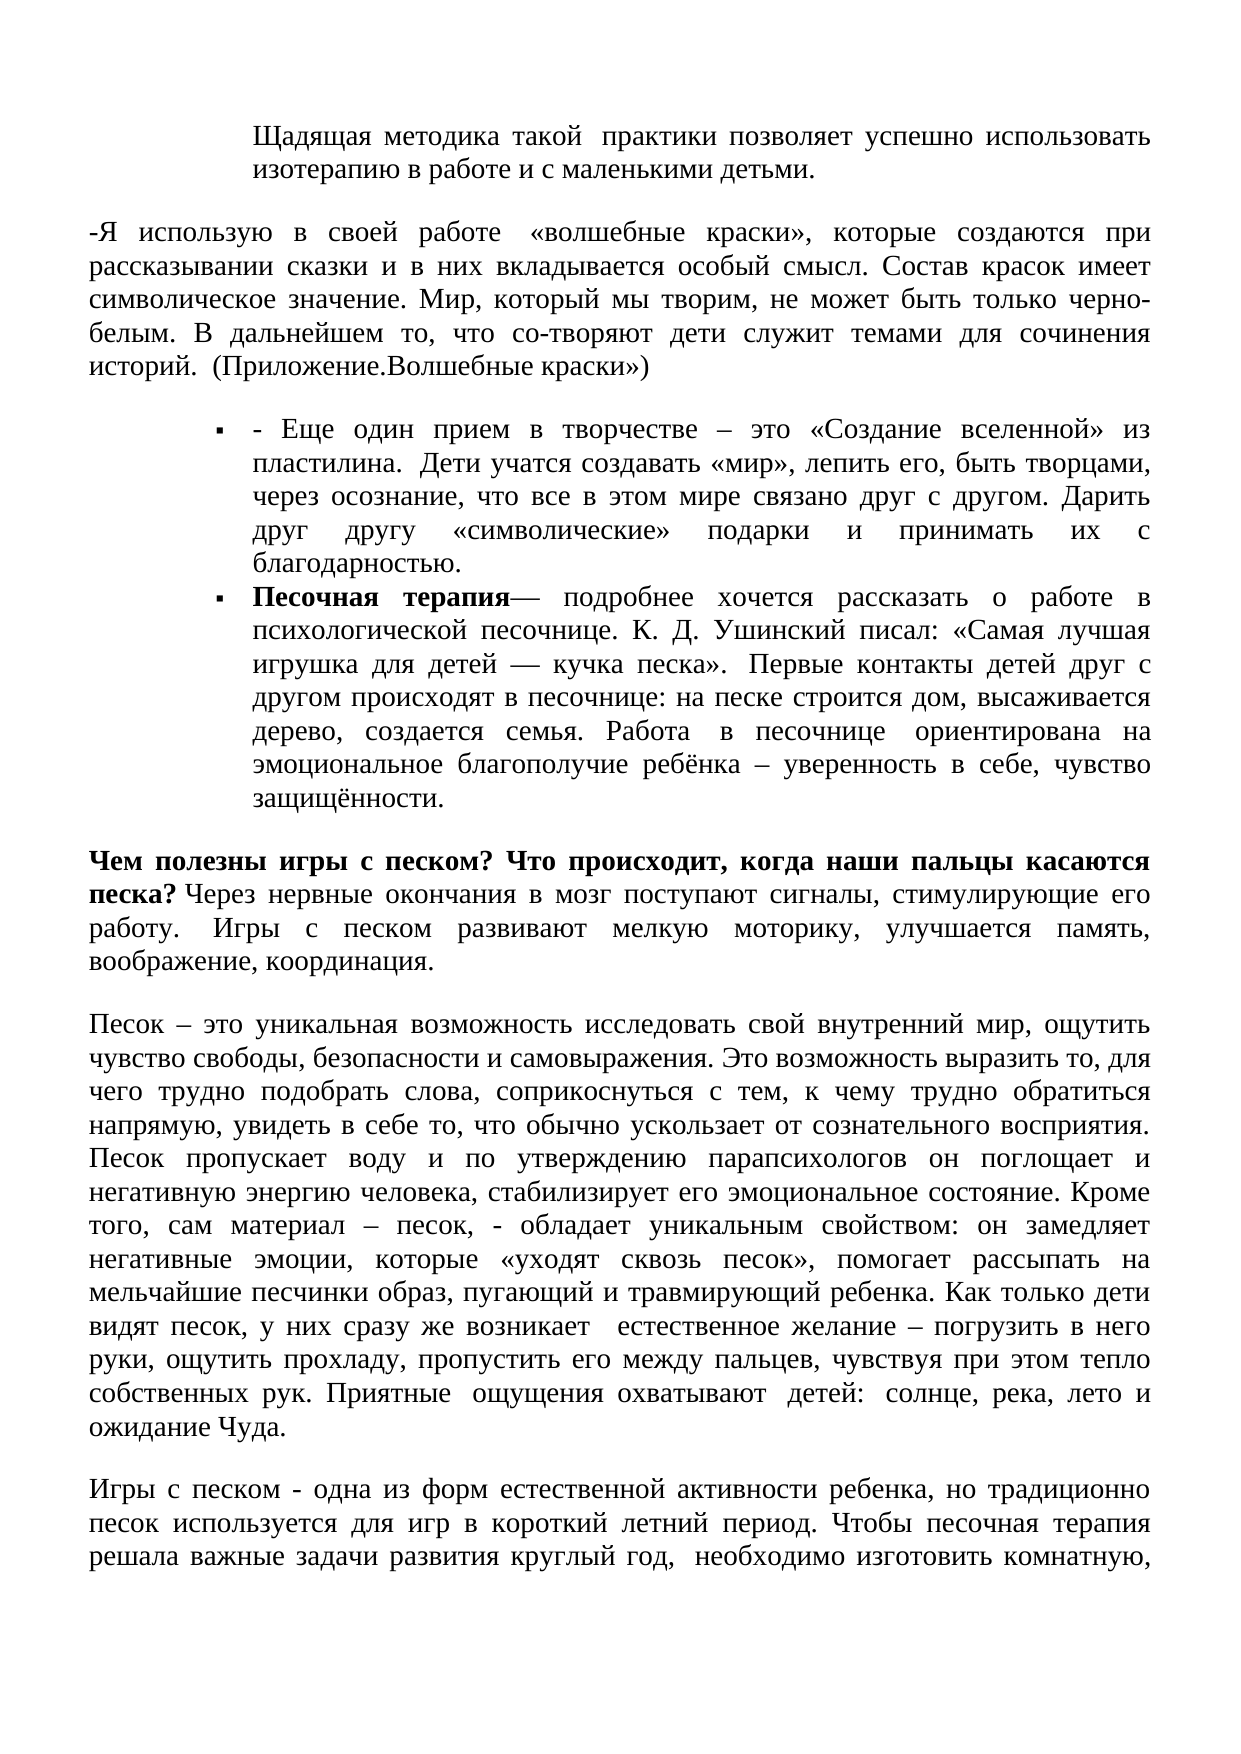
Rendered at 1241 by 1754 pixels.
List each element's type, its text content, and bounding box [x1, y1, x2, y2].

text Песок – это уникальная возможность исследовать свой внутренний мир, ощутить чувство свободы, безопасности и самовыражения. Это возможность выразить то, для чего трудно подобрать слова, соприкоснуться с тем, к чему трудно обратиться напрямую, увидеть в себе то, что обычно ускользает от сознательного восприятия. Песок пропускает воду и по утверждению парапсихологов он поглощает и негативную энергию человека, стабилизирует его эмоциональное состояние. Кроме того, сам материал – песок, - обладает уникальным свойством: он замедляет негативные эмоции, которые «уходят сквозь песок», помогает рассыпать на мельчайшие песчинки образ, пугающий и травмирующий ребенка. Как только дети видят песок, у них сразу же возникает естественное желание – погрузить в него руки, ощутить прохладу, пропустить его между пальцев, чувствуя при этом тепло собственных рук. Приятные ощущения охватывают детей: солнце, река, лето и ожидание Чуда. [88, 1006, 1152, 1442]
text Чем полезны игры с песком? Что происходит, когда наши пальцы касаются песка? Через нервные окончания в мозг поступают сигналы, стимулирующие его работу. Игры с песком развивают мелкую моторику, улучшается память, воображение, координация. [88, 843, 1152, 977]
list - Еще один прием в творчестве – это «Создание вселенной» из пластилина. Дети учатся создавать «мир», лепить его, быть творцами, через осознание, что все в этом мире связано друг с другом. Дарить друг другу «символические» подарки и принимать их с благодарностью. [215, 411, 1152, 579]
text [88, 1471, 1152, 1572]
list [215, 118, 1152, 185]
text -Я использую в своей работе «волшебные краски», которые создаются при рассказывании сказки и в них вкладывается особый смысл. Состав красок имеет символическое значение. Мир, который мы творим, не может быть только черно-белым. В дальнейшем то, что со-творяют дети служит темами для сочинения историй. (Приложение.Волшебные краски») [88, 214, 1152, 382]
list Песочная терапия— подробнее хочется рассказать о работе в психологической песочнице. К. Д. Ушинский писал: «Самая лучшая игрушка для детей — кучка песка». Первые контакты детей друг с другом происходят в песочнице: на песке строится дом, высаживается дерево, создается семья. Работа в песочнице ориентирована на эмоциональное благополучие ребёнка – уверенность в себе, чувство защищённости. [215, 579, 1152, 814]
